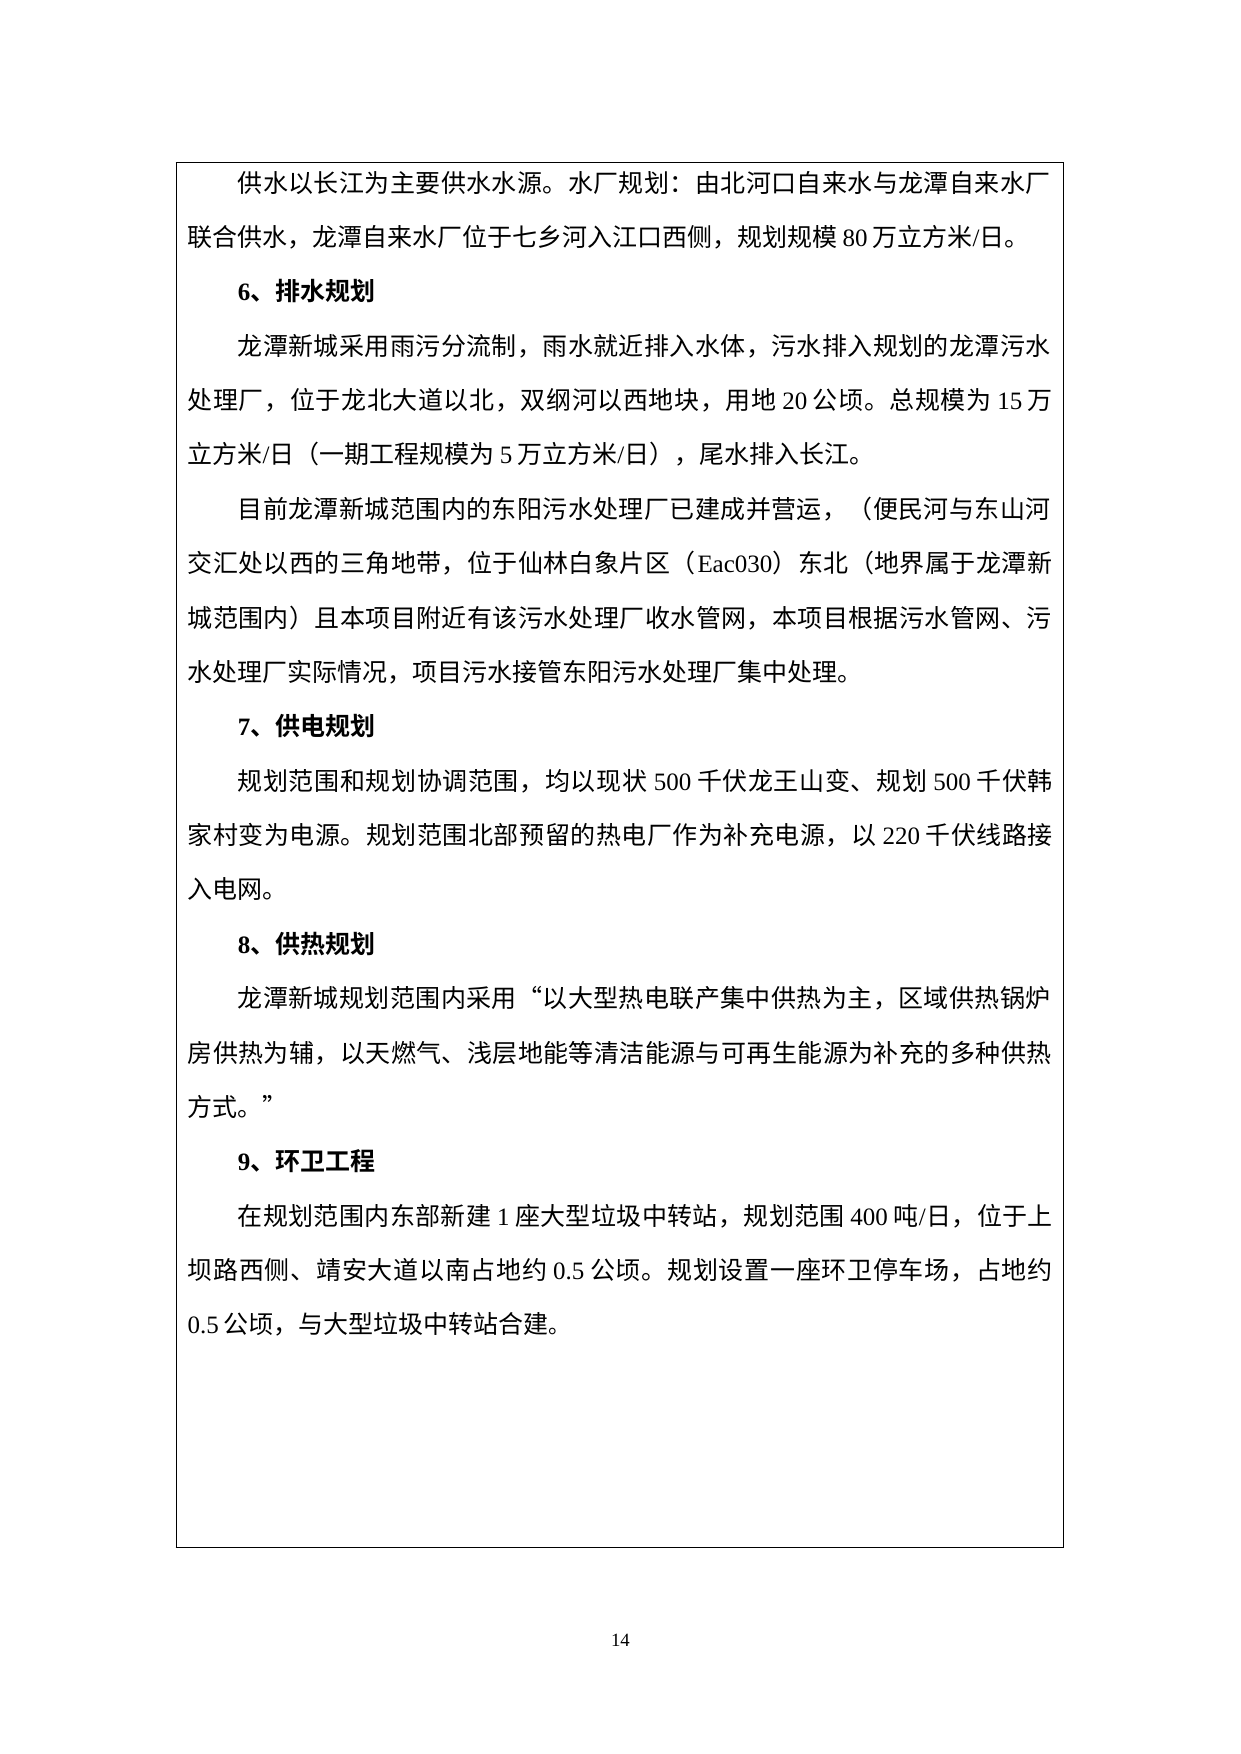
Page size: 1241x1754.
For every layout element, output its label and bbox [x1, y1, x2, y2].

table_cell [177, 163, 1063, 1547]
